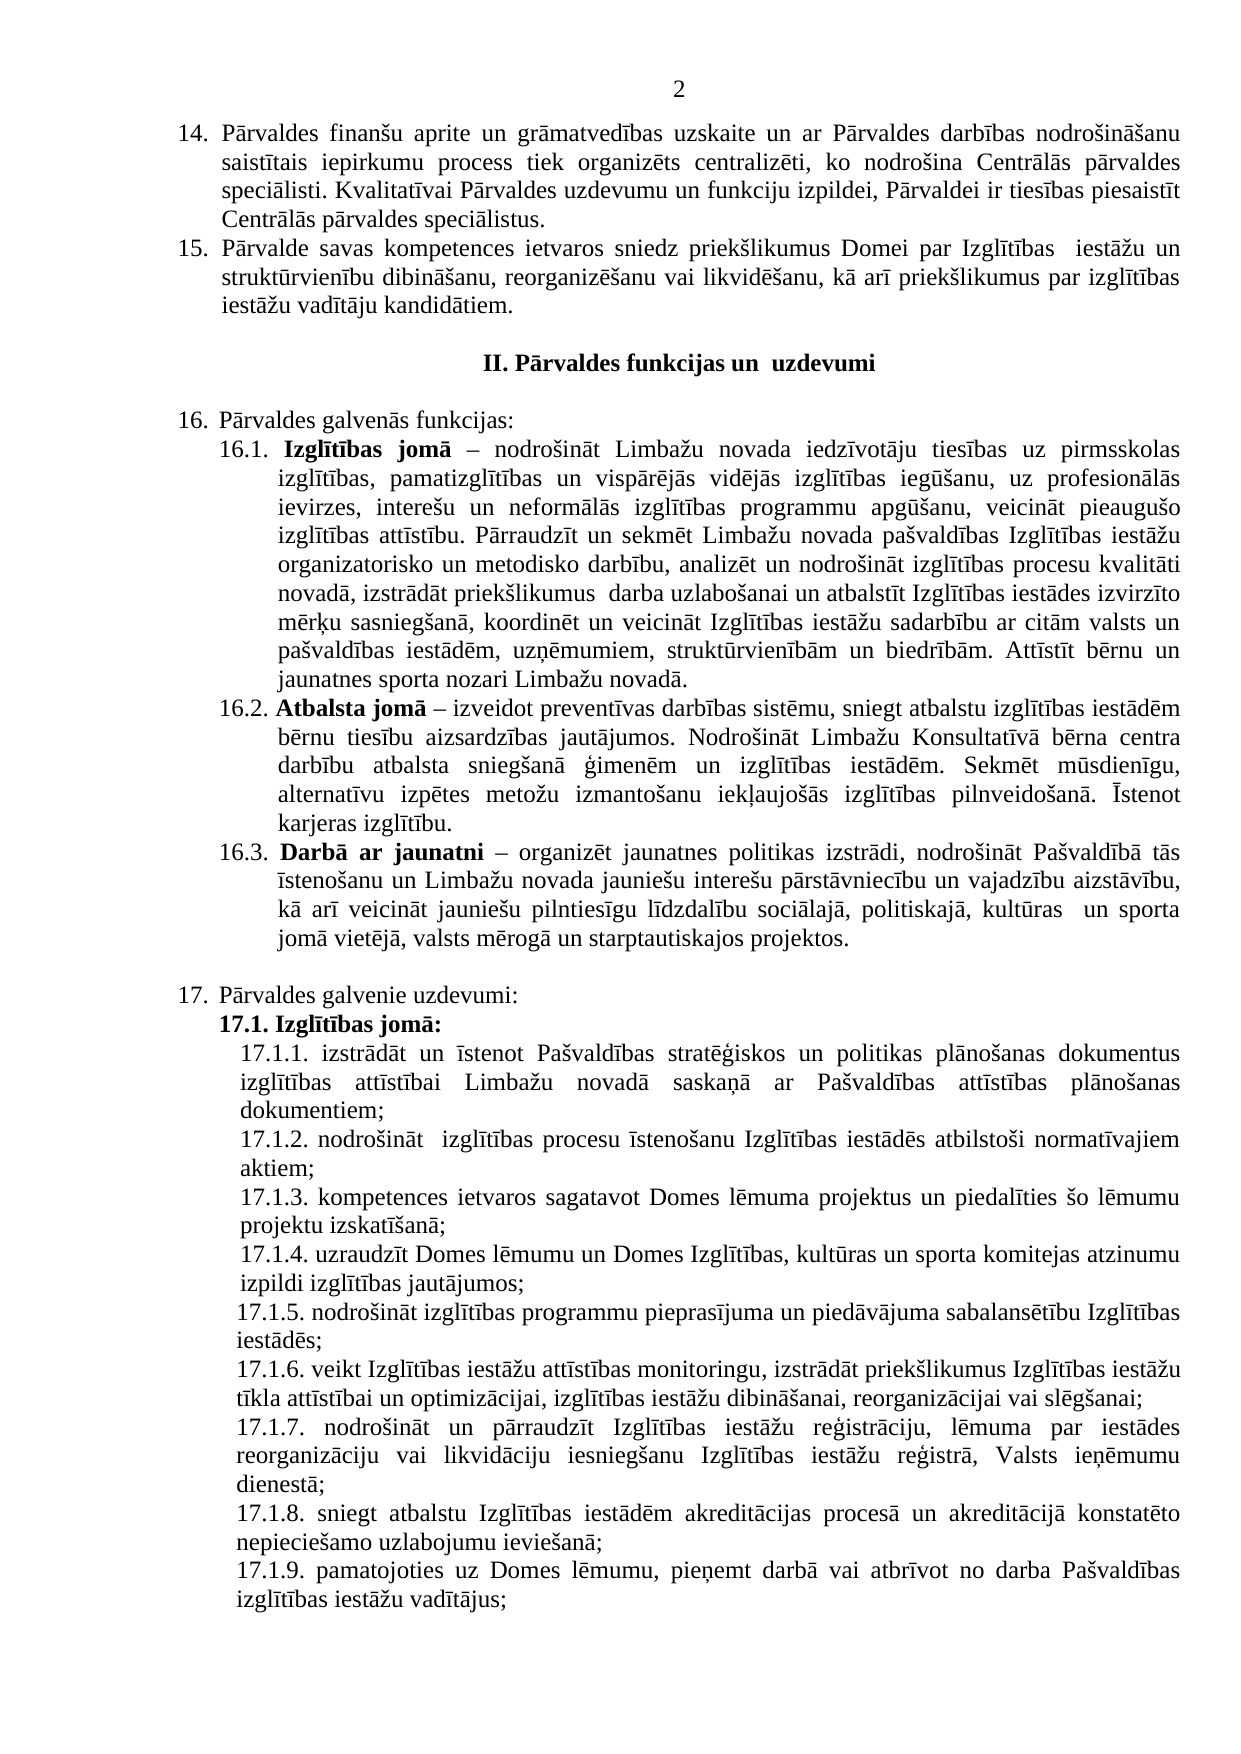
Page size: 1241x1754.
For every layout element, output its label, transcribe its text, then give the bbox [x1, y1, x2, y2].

list Pārvalde savas kompetences ietvaros sniedz priekšlikumus Domei par Izglītības iestāžu un struktūrvienību dibināšanu, reorganizēšanu vai likvidēšanu, kā arī priekšlikumus par izglītības iestāžu vadītāju kandidātiem. [177, 233, 1181, 319]
list 17.1.8. sniegt atbalstu Izglītības iestādēm akreditācijas procesā un akreditācijā konstatēto nepieciešamo uzlabojumu ieviešanā; [236, 1498, 1181, 1556]
text II. Pārvaldes funkcijas un uzdevumi [177, 348, 1181, 377]
text 16.1. Izglītības jomā – nodrošināt Limbažu novada iedzīvotāju tiesības uz pirmsskolas izglītības, pamatizglītības un vispārējās vidējās izglītības iegūšanu, uz profesionālās ievirzes, interešu un neformālās izglītības programmu apgūšanu, veicināt pieaugušo izglītības attīstību. Pārraudzīt un sekmēt Limbažu novada pašvaldības Izglītības iestāžu organizatorisko un metodisko darbību, analizēt un nodrošināt izglītības procesu kvalitāti novadā, izstrādāt priekšlikumus darba uzlabošanai un atbalstīt Izglītības iestādes izvirzīto mērķu sasniegšanā, koordinēt un veicināt Izglītības iestāžu sadarbību ar citām valsts un pašvaldības iestādēm, uzņēmumiem, struktūrvienībām un biedrībām. Attīstīt bērnu un jaunatnes sporta nozari Limbažu novadā. [218, 434, 1181, 693]
text 16.3. Darbā ar jaunatni – organizēt jaunatnes politikas izstrādi, nodrošināt Pašvaldībā tās īstenošanu un Limbažu novada jauniešu interešu pārstāvniecību un vajadzību aizstāvību, kā arī veicināt jauniešu pilntiesīgu līdzdalību sociālajā, politiskajā, kultūras un sporta jomā vietējā, valsts mērogā un starptautiskajos projektos. [218, 837, 1181, 952]
text 16.2. Atbalsta jomā – izveidot preventīvas darbības sistēmu, sniegt atbalstu izglītības iestādēm bērnu tiesību aizsardzības jautājumos. Nodrošināt Limbažu Konsultatīvā bērna centra darbību atbalsta sniegšanā ģimenēm un izglītības iestādēm. Sekmēt mūsdienīgu, alternatīvu izpētes metožu izmantošanu iekļaujošās izglītības pilnveidošanā. Īstenot karjeras izglītību. [218, 693, 1181, 837]
list 17.1.1. izstrādāt un īstenot Pašvaldības stratēģiskos un politikas plānošanas dokumentus izglītības attīstībai Limbažu novadā saskaņā ar Pašvaldības attīstības plānošanas dokumentiem; [240, 1038, 1181, 1124]
list 17.1.5. nodrošināt izglītības programmu pieprasījuma un piedāvājuma sabalansētību Izglītības iestādēs; [236, 1297, 1181, 1354]
list 17.1.4. uzraudzīt Domes lēmumu un Domes Izglītības, kultūras un sporta komitejas atzinumu izpildi izglītības jautājumos; [240, 1239, 1181, 1297]
list Pārvaldes galvenie uzdevumi: [177, 981, 1181, 1009]
list 17.1. Izglītības jomā: [218, 1009, 1181, 1038]
list 17.1.9. pamatojoties uz Domes lēmumu, pieņemt darbā vai atbrīvot no darba Pašvaldības izglītības iestāžu vadītājus; [236, 1556, 1181, 1613]
list 17.1.7. nodrošināt un pārraudzīt Izglītības iestāžu reģistrāciju, lēmuma par iestādes reorganizāciju vai likvidāciju iesniegšanu Izglītības iestāžu reģistrā, Valsts ieņēmumu dienestā; [236, 1412, 1181, 1498]
list 17.1.6. veikt Izglītības iestāžu attīstības monitoringu, izstrādāt priekšlikumus Izglītības iestāžu tīkla attīstībai un optimizācijai, izglītības iestāžu dibināšanai, reorganizācijai vai slēgšanai; [236, 1354, 1181, 1412]
list 17.1.3. kompetences ietvaros sagatavot Domes lēmuma projektus un piedalīties šo lēmumu projektu izskatīšanā; [240, 1182, 1181, 1239]
list Pārvaldes galvenās funkcijas: [177, 406, 1181, 434]
list Pārvaldes finanšu aprite un grāmatvedības uzskaite un ar Pārvaldes darbības nodrošināšanu saistītais iepirkumu process tiek organizēts centralizēti, ko nodrošina Centrālās pārvaldes speciālisti. Kvalitatīvai Pārvaldes uzdevumu un funkciju izpildei, Pārvaldei ir tiesības piesaistīt Centrālās pārvaldes speciālistus. [177, 118, 1181, 233]
list 17.1.2. nodrošināt izglītības procesu īstenošanu Izglītības iestādēs atbilstoši normatīvajiem aktiem; [240, 1124, 1181, 1182]
